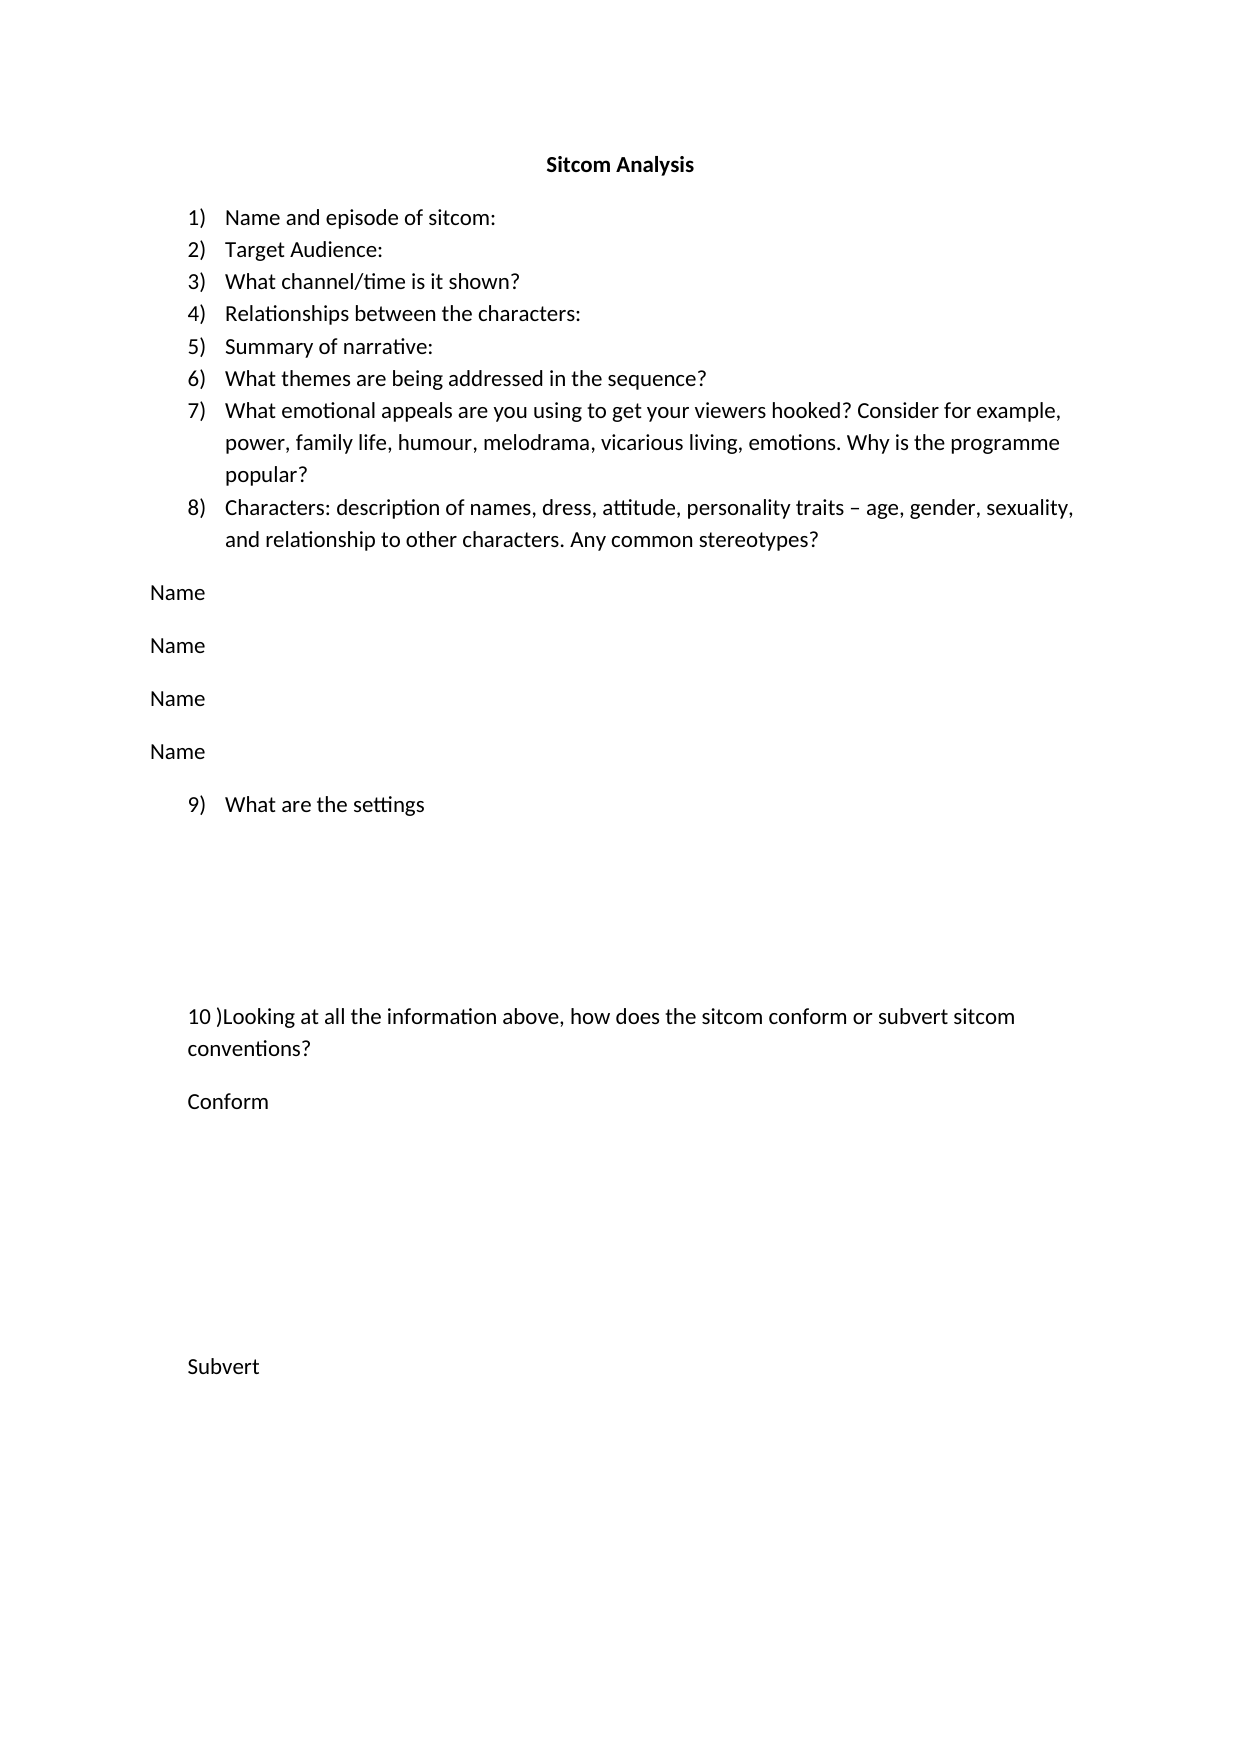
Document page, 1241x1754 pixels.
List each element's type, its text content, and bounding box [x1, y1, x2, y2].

text Subvert [150, 1352, 1090, 1380]
list Name and episode of sitcom: [187, 203, 1090, 231]
list Target Audience: [187, 235, 1090, 263]
text Sitcom Analysis [150, 150, 1090, 178]
text Name [150, 631, 1090, 659]
text Name [150, 578, 1090, 606]
list What are the settings [187, 790, 1090, 818]
list What channel/time is it shown? [187, 267, 1090, 295]
list Relationships between the characters: [187, 299, 1090, 328]
list What themes are being addressed in the sequence? [187, 364, 1090, 392]
list What emotional appeals are you using to get your viewers hooked? Consider for example, power, family life, humour, melodrama, vicarious living, emotions. Why is the programme popular? [187, 396, 1090, 488]
list Characters: description of names, dress, attitude, personality traits – age, gender, sexuality, and relationship to other characters. Any common stereotypes? [187, 493, 1090, 553]
text Conform [150, 1087, 1090, 1115]
text Name [150, 684, 1090, 712]
text Name [150, 737, 1090, 765]
list Summary of narrative: [187, 332, 1090, 360]
text 10 )Looking at all the information above, how does the sitcom conform or subvert sitcom conventions? [187, 1002, 1090, 1062]
